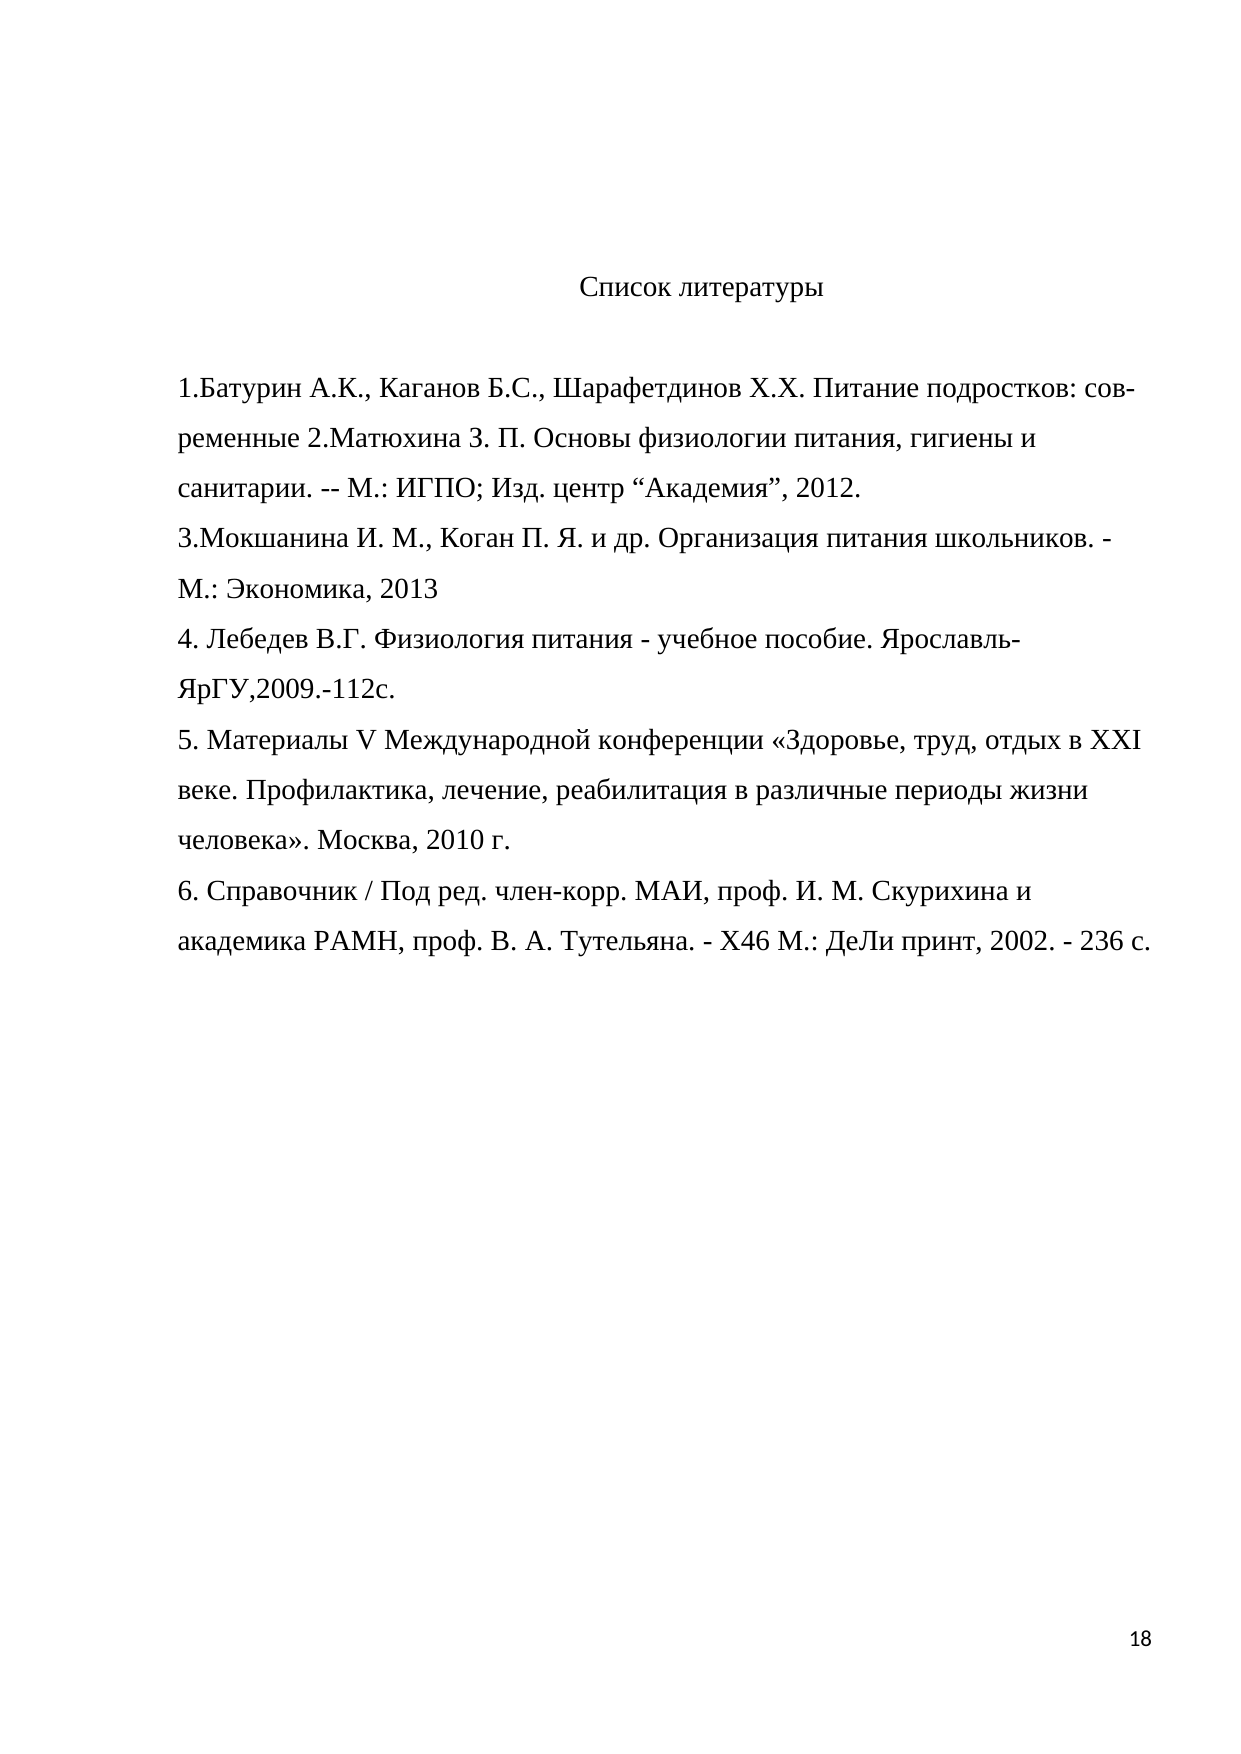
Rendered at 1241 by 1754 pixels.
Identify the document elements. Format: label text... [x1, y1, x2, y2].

text 5. Материалы V Международной конференции «Здоровье, труд, отдых в XXI веке. Профилактика, лечение, реабилитация в различные периоды жизни человека». Москва, 2010 г. [177, 722, 1152, 856]
text Список литературы [251, 269, 1152, 303]
text 4. Лебедев В.Г. Физиология питания - учебное пособие. Ярославль-ЯрГУ,2009.-112с. [177, 621, 1152, 705]
text 6. Справочник / Под ред. член-корр. МАИ, проф. И. М. Скурихина и академика РАМН, проф. В. А. Тутельяна. - Х46 М.: ДеЛи принт, 2002. - 236 с. [177, 873, 1152, 957]
text 3.Мокшанина И. М., Коган П. Я. и др. Организация питания школьников. - М.: Экономика, 2013 [177, 521, 1152, 604]
text 1.Батурин А.К., Каганов Б.С., Шарафетдинов Х.Х. Питание подростков: сов-ременные 2.Матюхина З. П. Основы физиологии питания, гигиены и санитарии. -- М.: ИГПО; Изд. центр “Академия”, 2012. [177, 370, 1152, 504]
